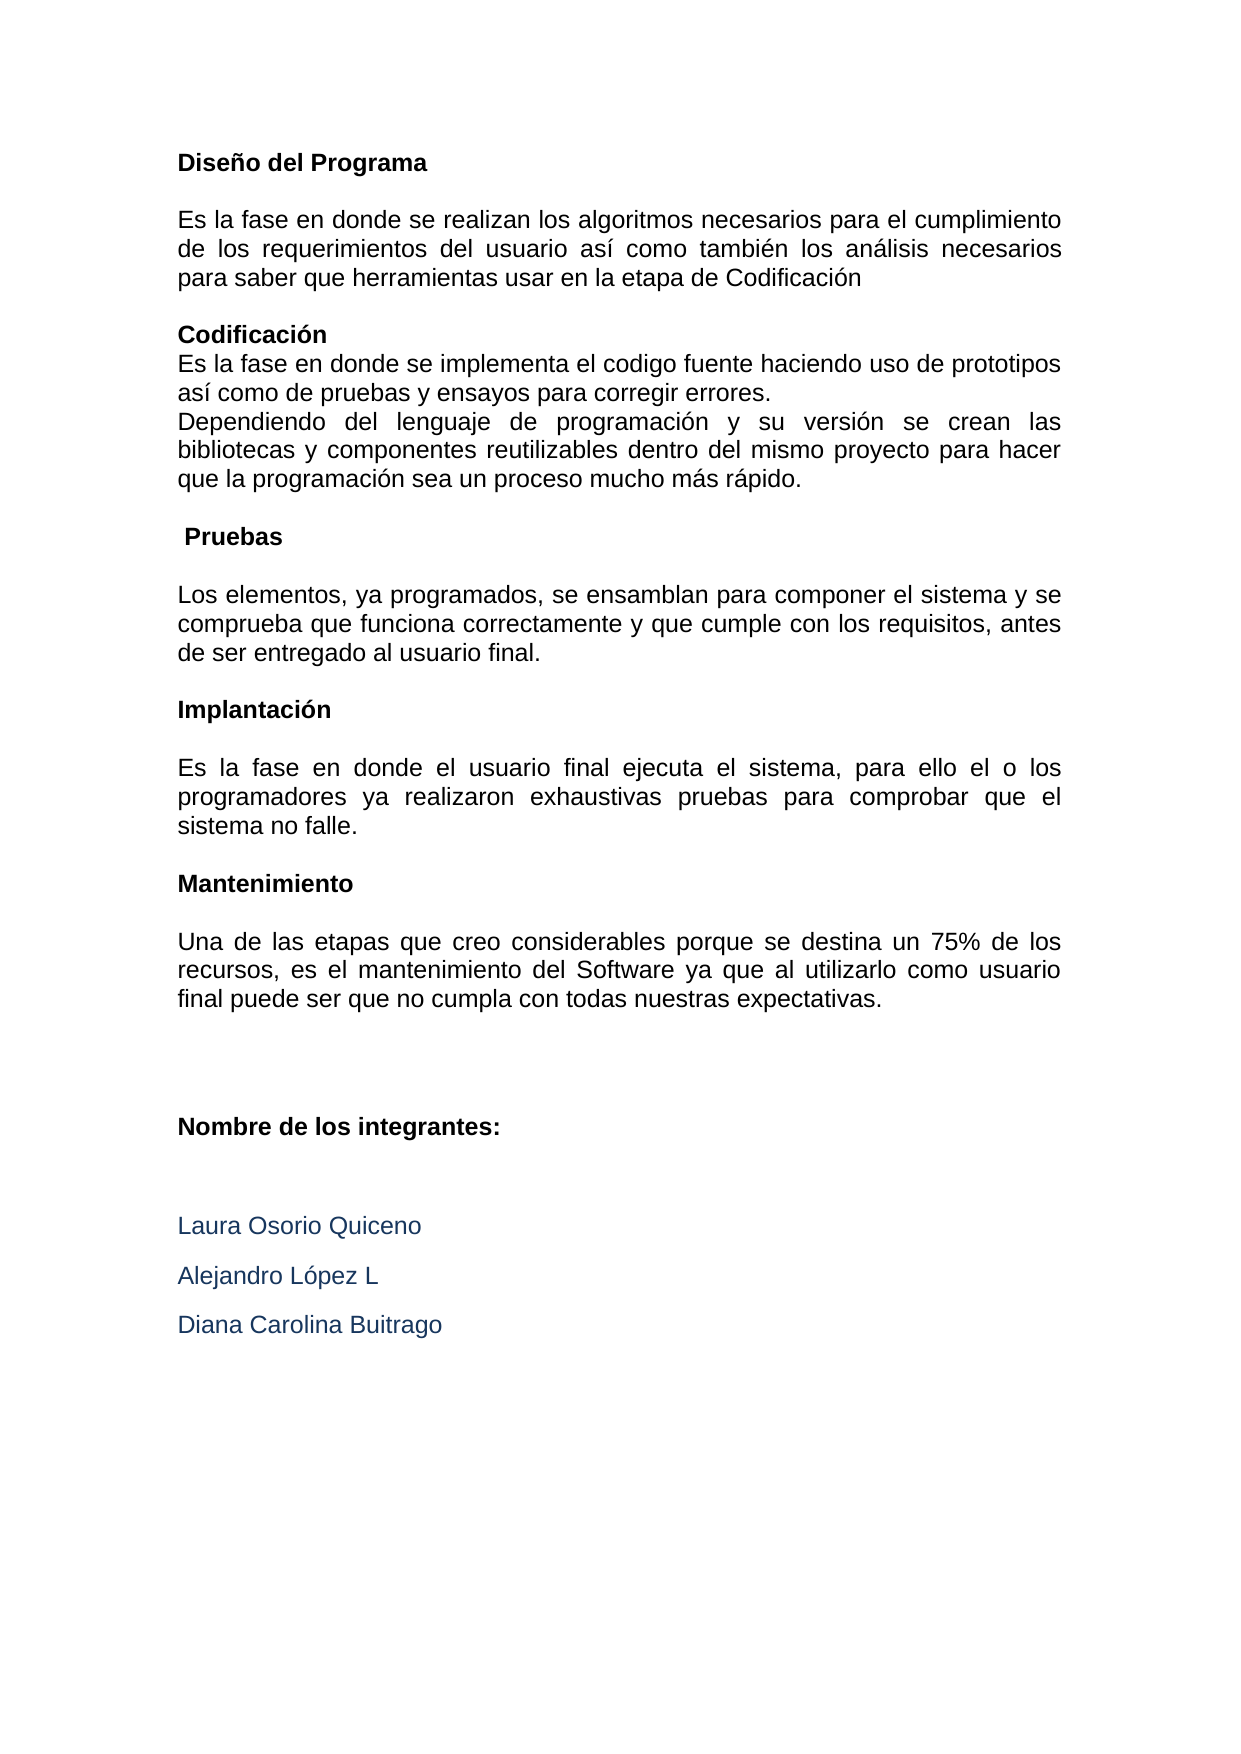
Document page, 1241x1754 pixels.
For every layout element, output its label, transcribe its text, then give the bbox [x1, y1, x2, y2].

text Diseño del Programa [177, 148, 1063, 176]
text Mantenimiento [177, 869, 1063, 898]
text Laura Osorio Quiceno [177, 1211, 1063, 1240]
text Es la fase en donde se implementa el codigo fuente haciendo uso de prototipos así como de pruebas y ensayos para corregir errores. [177, 349, 1063, 407]
text Codificación [177, 321, 1063, 349]
text Alejandro López L [177, 1261, 1063, 1290]
text Nombre de los integrantes: [177, 1112, 1063, 1141]
text Implantación [177, 696, 1063, 724]
text Dependiendo del lenguaje de programación y su versión se crean las bibliotecas y componentes reutilizables dentro del mismo proyecto para hacer que la programación sea un proceso mucho más rápido. [177, 407, 1063, 493]
text Es la fase en donde se realizan los algoritmos necesarios para el cumplimiento de los requerimientos del usuario así como también los análisis necesarios para saber que herramientas usar en la etapa de Codificación [177, 206, 1063, 292]
text Diana Carolina Buitrago [177, 1311, 1063, 1339]
text Una de las etapas que creo considerables porque se destina un 75% de los recursos, es el mantenimiento del Software ya que al utilizarlo como usuario final puede ser que no cumpla con todas nuestras expectativas. [177, 927, 1063, 1013]
text Pruebas [177, 522, 1063, 551]
text Los elementos, ya programados, se ensamblan para componer el sistema y se comprueba que funciona correctamente y que cumple con los requisitos, antes de ser entregado al usuario final. [177, 580, 1063, 666]
text Es la fase en donde el usuario final ejecuta el sistema, para ello el o los programadores ya realizaron exhaustivas pruebas para comprobar que el sistema no falle. [177, 753, 1063, 840]
